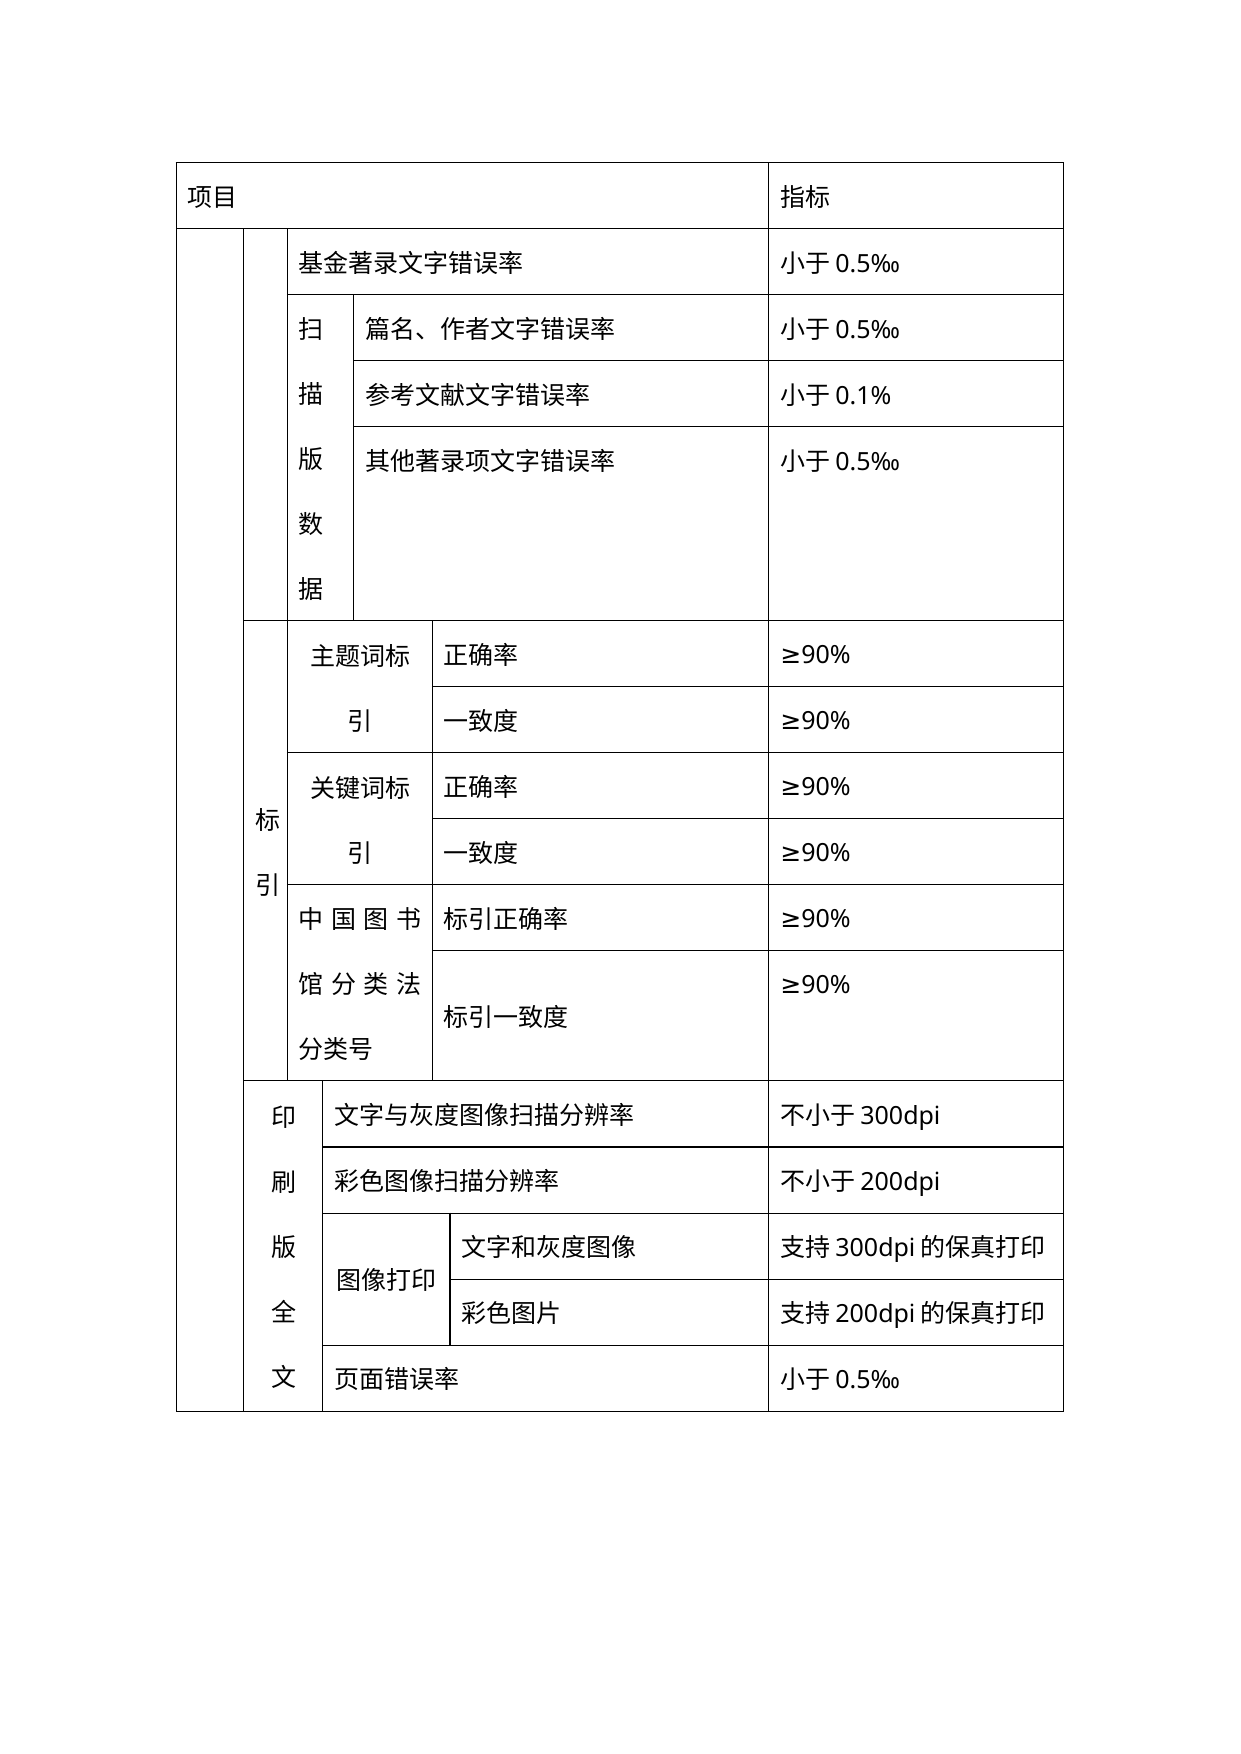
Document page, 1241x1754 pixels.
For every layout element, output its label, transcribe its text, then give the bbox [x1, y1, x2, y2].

table_cell 一致度 [433, 819, 768, 884]
table_cell 标引 [244, 621, 287, 1080]
table_cell 标引一致度 [433, 951, 768, 1080]
table_cell 文字与灰度图像扫描分辨率 [323, 1081, 768, 1146]
table_header 指标 [769, 163, 1063, 228]
table_cell 彩色图像扫描分辨率 [323, 1148, 768, 1212]
table_cell 彩色图片 [451, 1280, 768, 1344]
table_cell ≥90% [769, 885, 1063, 950]
table_cell 小于0.5‰ [769, 1346, 1063, 1411]
table_cell 小于0.5‰ [769, 427, 1063, 620]
table_cell 篇名、作者文字错误率 [354, 295, 768, 360]
table_cell ≥90% [769, 951, 1063, 1080]
table_cell 印 刷 版 全 文 [244, 1081, 322, 1411]
table_cell 正确率 [433, 753, 768, 818]
table_cell ≥90% [769, 621, 1063, 686]
table_cell 文字和灰度图像 [451, 1214, 768, 1278]
table_cell 小于0.5‰ [769, 295, 1063, 360]
table_cell ≥90% [769, 753, 1063, 818]
table_cell 基金著录文字错误率 [288, 229, 768, 294]
table_header 项目 [177, 163, 768, 228]
table_cell 小于0.1% [769, 361, 1063, 426]
table_cell 主题词标引 [288, 621, 432, 752]
table_cell 扫描版数据 [288, 295, 353, 620]
table_cell 页面错误率 [323, 1346, 768, 1411]
table_cell 不小于200dpi [769, 1148, 1063, 1212]
table_cell 其他著录项文字错误率 [354, 427, 768, 620]
table_cell 图像打印 [323, 1214, 449, 1344]
table_cell ≥90% [769, 819, 1063, 884]
table_cell ≥90% [769, 687, 1063, 752]
table_cell 标引正确率 [433, 885, 768, 950]
table_cell 正确率 [433, 621, 768, 686]
table_cell 不小于300dpi [769, 1081, 1063, 1146]
table_cell 小于0.5‰ [769, 229, 1063, 294]
table_cell 关键词标引 [288, 753, 432, 884]
table_cell 支持300dpi的保真打印 [769, 1214, 1063, 1278]
table_cell 支持200dpi的保真打印 [769, 1280, 1063, 1344]
table_cell 参考文献文字错误率 [354, 361, 768, 426]
table_cell 中国图书馆分类法分类号 [288, 885, 432, 1080]
table_cell 一致度 [433, 687, 768, 752]
